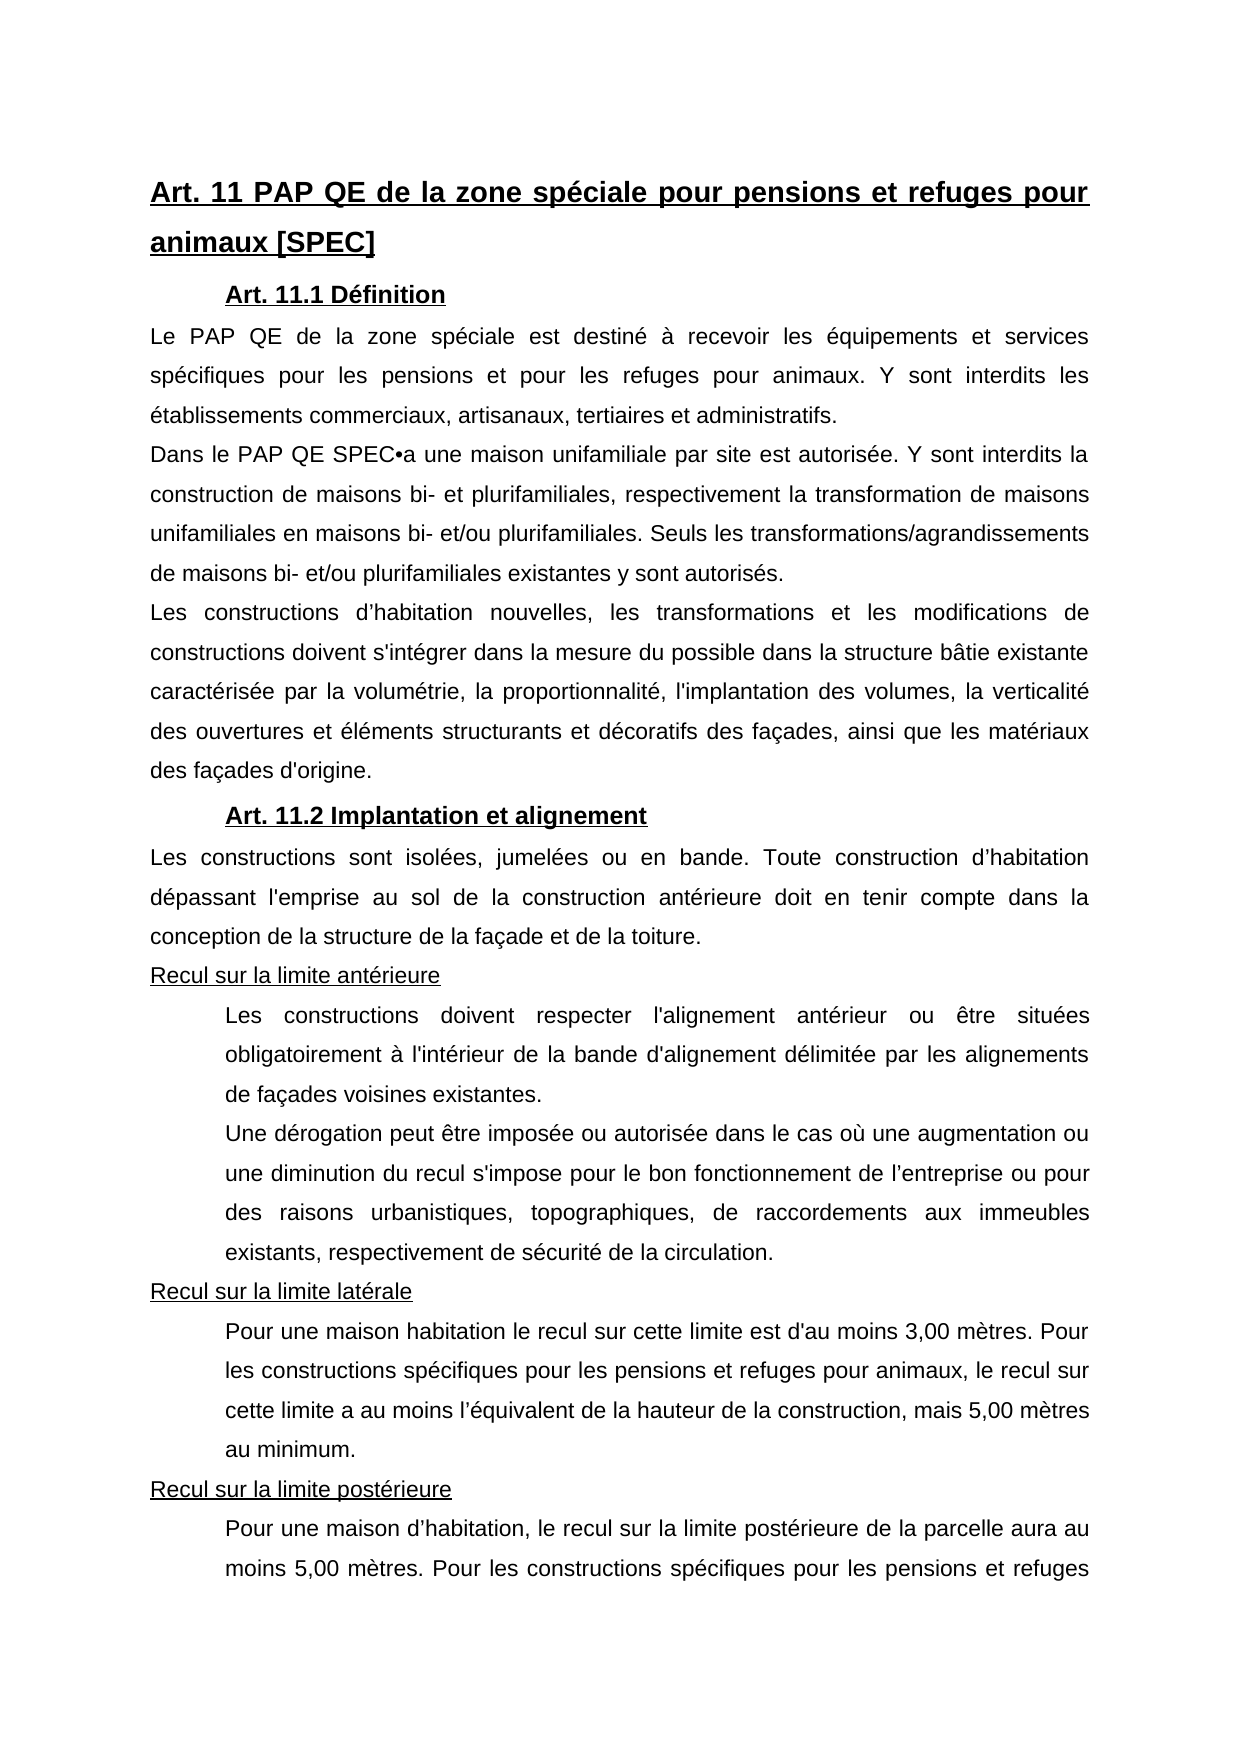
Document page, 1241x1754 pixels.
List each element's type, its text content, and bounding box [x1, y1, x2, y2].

text Une dérogation peut être imposée ou autorisée dans le cas où une augmentation ou une diminution du recul s'impose pour le bon fonctionnement de l’entreprise ou pour des raisons urbanistiques, topographiques, de raccordements aux immeubles existants, respectivement de sécurité de la circulation. [225, 1120, 1090, 1265]
text Recul sur la limite antérieure [150, 962, 1090, 989]
subtitle Art. 11 PAP QE de la zone spéciale pour pensions et refuges pour animaux [SPEC] [150, 175, 1090, 204]
text Recul sur la limite postérieure [150, 1476, 1090, 1502]
text Les constructions doivent respecter l'alignement antérieur ou être situées obligatoirement à l'intérieur de la bande d'alignement délimitée par les alignements de façades voisines existantes. [225, 1002, 1090, 1107]
subtitle Art. 11.2 Implantation et alignement [225, 801, 1090, 829]
text Dans le PAP QE SPEC•a une maison unifamiliale par site est autorisée. Y sont interdits la construction de maisons bi- et plurifamiliales, respectivement la transformation de maisons unifamiliales en maisons bi- et/ou plurifamiliales. Seuls les transformations/agrandissements de maisons bi- et/ou plurifamiliales existantes y sont autorisés. [150, 441, 1090, 586]
text Pour une maison habitation le recul sur cette limite est d'au moins 3,00 mètres. Pour les constructions spécifiques pour les pensions et refuges pour animaux, le recul sur cette limite a au moins l’équivalent de la hauteur de la construction, mais 5,00 mètres au minimum. [225, 1318, 1090, 1462]
subtitle Art. 11.1 Définition [225, 280, 1090, 308]
text Les constructions sont isolées, jumelées ou en bande. Toute construction d’habitation dépassant l'emprise au sol de la construction antérieure doit en tenir compte dans la conception de la structure de la façade et de la toiture. [150, 844, 1090, 949]
text Le PAP QE de la zone spéciale est destiné à recevoir les équipements et services spécifiques pour les pensions et pour les refuges pour animaux. Y sont interdits les établissements commerciaux, artisanaux, tertiaires et administratifs. [150, 323, 1090, 428]
text Recul sur la limite latérale [150, 1278, 1090, 1304]
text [225, 1515, 1090, 1581]
subtitle Art. 11 PAP QE de la zone spéciale pour pensions et refuges pour animaux [SPEC] [150, 206, 1090, 259]
text Les constructions d’habitation nouvelles, les transformations et les modifications de constructions doivent s'intégrer dans la mesure du possible dans la structure bâtie existante caractérisée par la volumétrie, la proportionnalité, l'implantation des volumes, la verticalité des ouvertures et éléments structurants et décoratifs des façades, ainsi que les matériaux des façades d'origine. [150, 599, 1090, 783]
